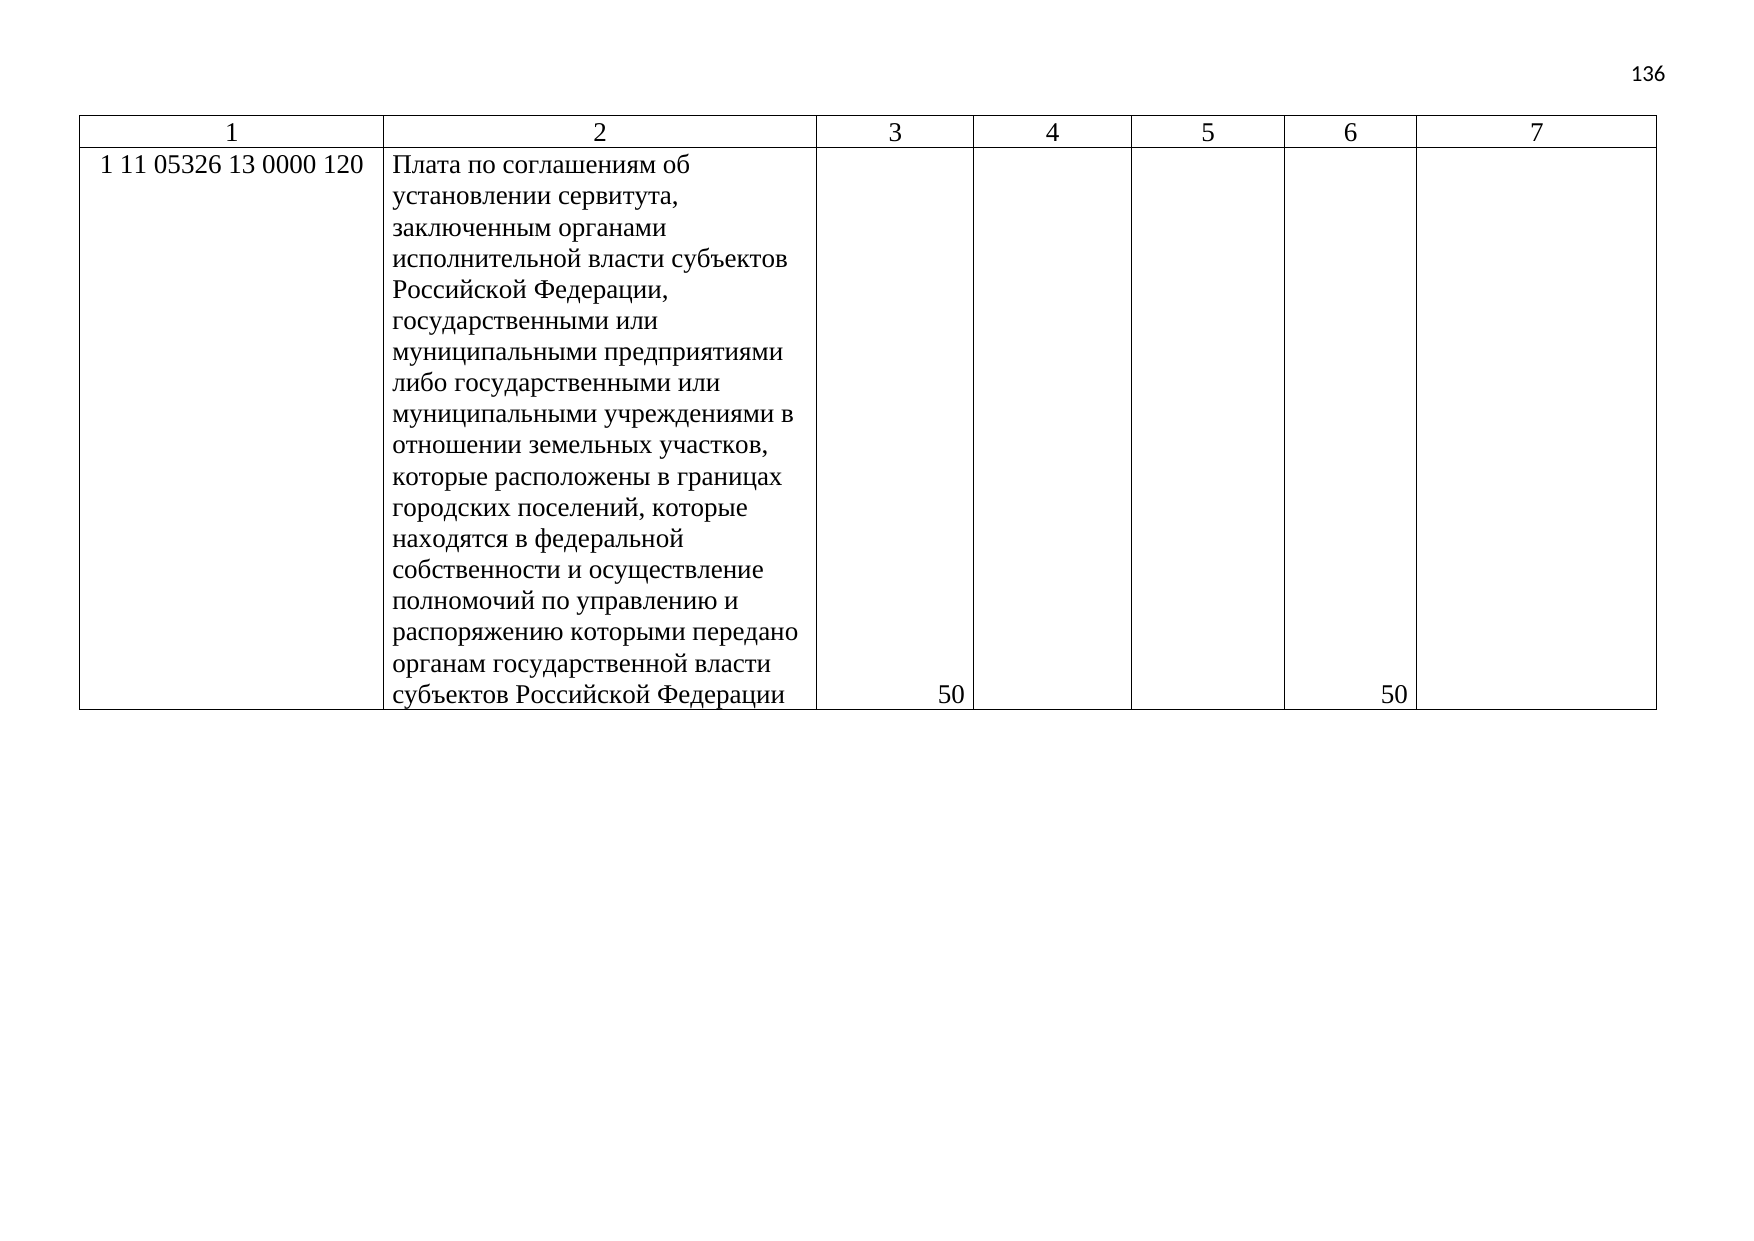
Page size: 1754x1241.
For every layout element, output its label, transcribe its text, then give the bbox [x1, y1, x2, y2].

table_cell 50 [817, 148, 973, 709]
table_cell 50 [1285, 148, 1416, 709]
table_header 3 [817, 116, 973, 147]
table_header 6 [1285, 116, 1416, 147]
table_header 2 [384, 116, 816, 147]
table_header 4 [974, 116, 1131, 147]
table_cell [1417, 148, 1656, 709]
table_cell [974, 148, 1131, 709]
table_header 1 [80, 116, 383, 147]
table_cell Плата по соглашениям об установлении сервитута, заключенным органами исполнительной власти субъектов Российской Федерации, государственными или муниципальными предприятиями либо государственными или муниципальными учреждениями в отношении земельных участков, которые расположены в границах городских поселений, которые находятся в федеральной собственности и осуществление полномочий по управлению и распоряжению которыми передано органам государственной власти субъектов Российской Федерации [384, 148, 816, 709]
table_header 5 [1132, 116, 1284, 147]
table_cell 1 11 05326 13 0000 120 [80, 148, 383, 709]
table_cell [1132, 148, 1284, 709]
table_header 7 [1417, 116, 1656, 147]
